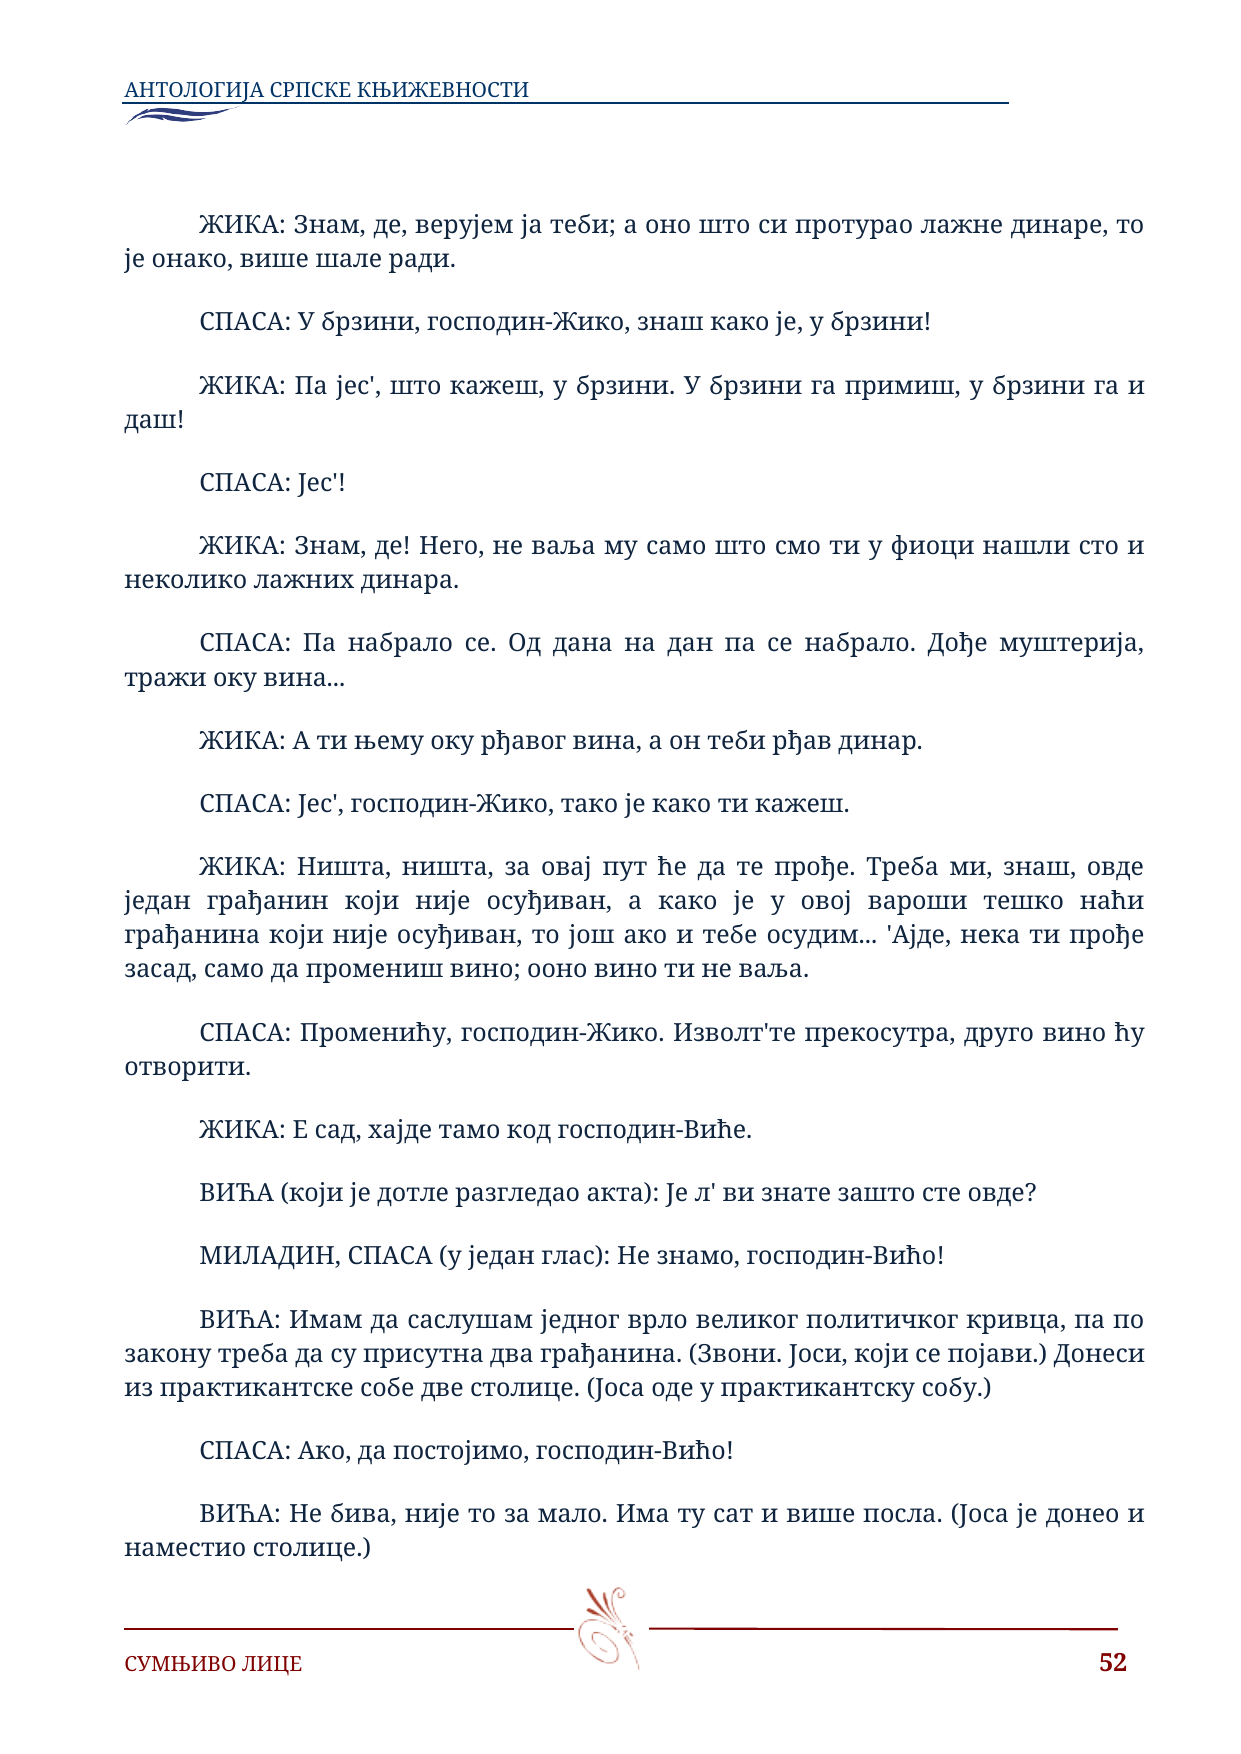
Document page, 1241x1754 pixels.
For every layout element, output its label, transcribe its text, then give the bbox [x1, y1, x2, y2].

text СПАСА: Па набрало се. Од дана на дан па се набрало. Дође муштерија, тражи оку вина... [124, 625, 1146, 693]
text ЖИКА: Знам, де! Него, не ваља му само што смо ти у фиоци нашли сто и неколико лажних динара. [124, 528, 1146, 596]
text ЖИКА: Ништа, ништа, за овај пут ће да те прође. Треба ми, знаш, овде један грађанин који није осуђиван, а како је у овој вароши тешко наћи грађанина који није осуђиван, то још ако и тебе осудим... 'Ајде, нека ти прође засад, само да промениш вино; ооно вино ти не ваља. [124, 849, 1146, 985]
text СПАСА: Јес', господин-Жико, тако је како ти кажеш. [124, 786, 1146, 820]
text ЖИКА: Па јес', што кажеш, у брзини. У брзини га примиш, у брзини га и даш! [124, 367, 1146, 435]
text ЖИКА: А ти њему оку рђавог вина, а он теби рђав динар. [124, 722, 1146, 756]
text СПАСА: Променићу, господин-Жико. Изволт'те прекосутра, друго вино ћу отворити. [124, 1014, 1146, 1082]
text ВИЋА: Не бива, није то за мало. Има ту сат и више посла. (Јоса је донео и наместио столице.) [124, 1496, 1146, 1564]
text ВИЋА: Имам да саслушам једног врло великог политичког кривца, па по закону треба да су присутна два грађанина. (Звони. Јоси, који се појави.) Донеси из практикантске собе две столице. (Јоса оде у практикантску собу.) [124, 1301, 1146, 1403]
text СПАСА: Ако, да постојимо, господин-Вићо! [124, 1433, 1146, 1467]
text ВИЋА (који је дотле разгледао акта): Је л' ви знате зашто сте овде? [124, 1175, 1146, 1209]
text ЖИКА: Е сад, хајде тамо код господин-Виће. [124, 1112, 1146, 1146]
text ЖИКА: Знам, де, верујем ја теби; а оно што си протурао лажне динаре, то је онако, више шале ради. [124, 207, 1146, 275]
text МИЛАДИН, СПАСА (у један глас): Не знамо, господин-Вићо! [124, 1238, 1146, 1272]
text СПАСА: У брзини, господин-Жико, знаш како је, у брзини! [124, 304, 1146, 338]
text СПАСА: Јес'! [124, 464, 1146, 499]
